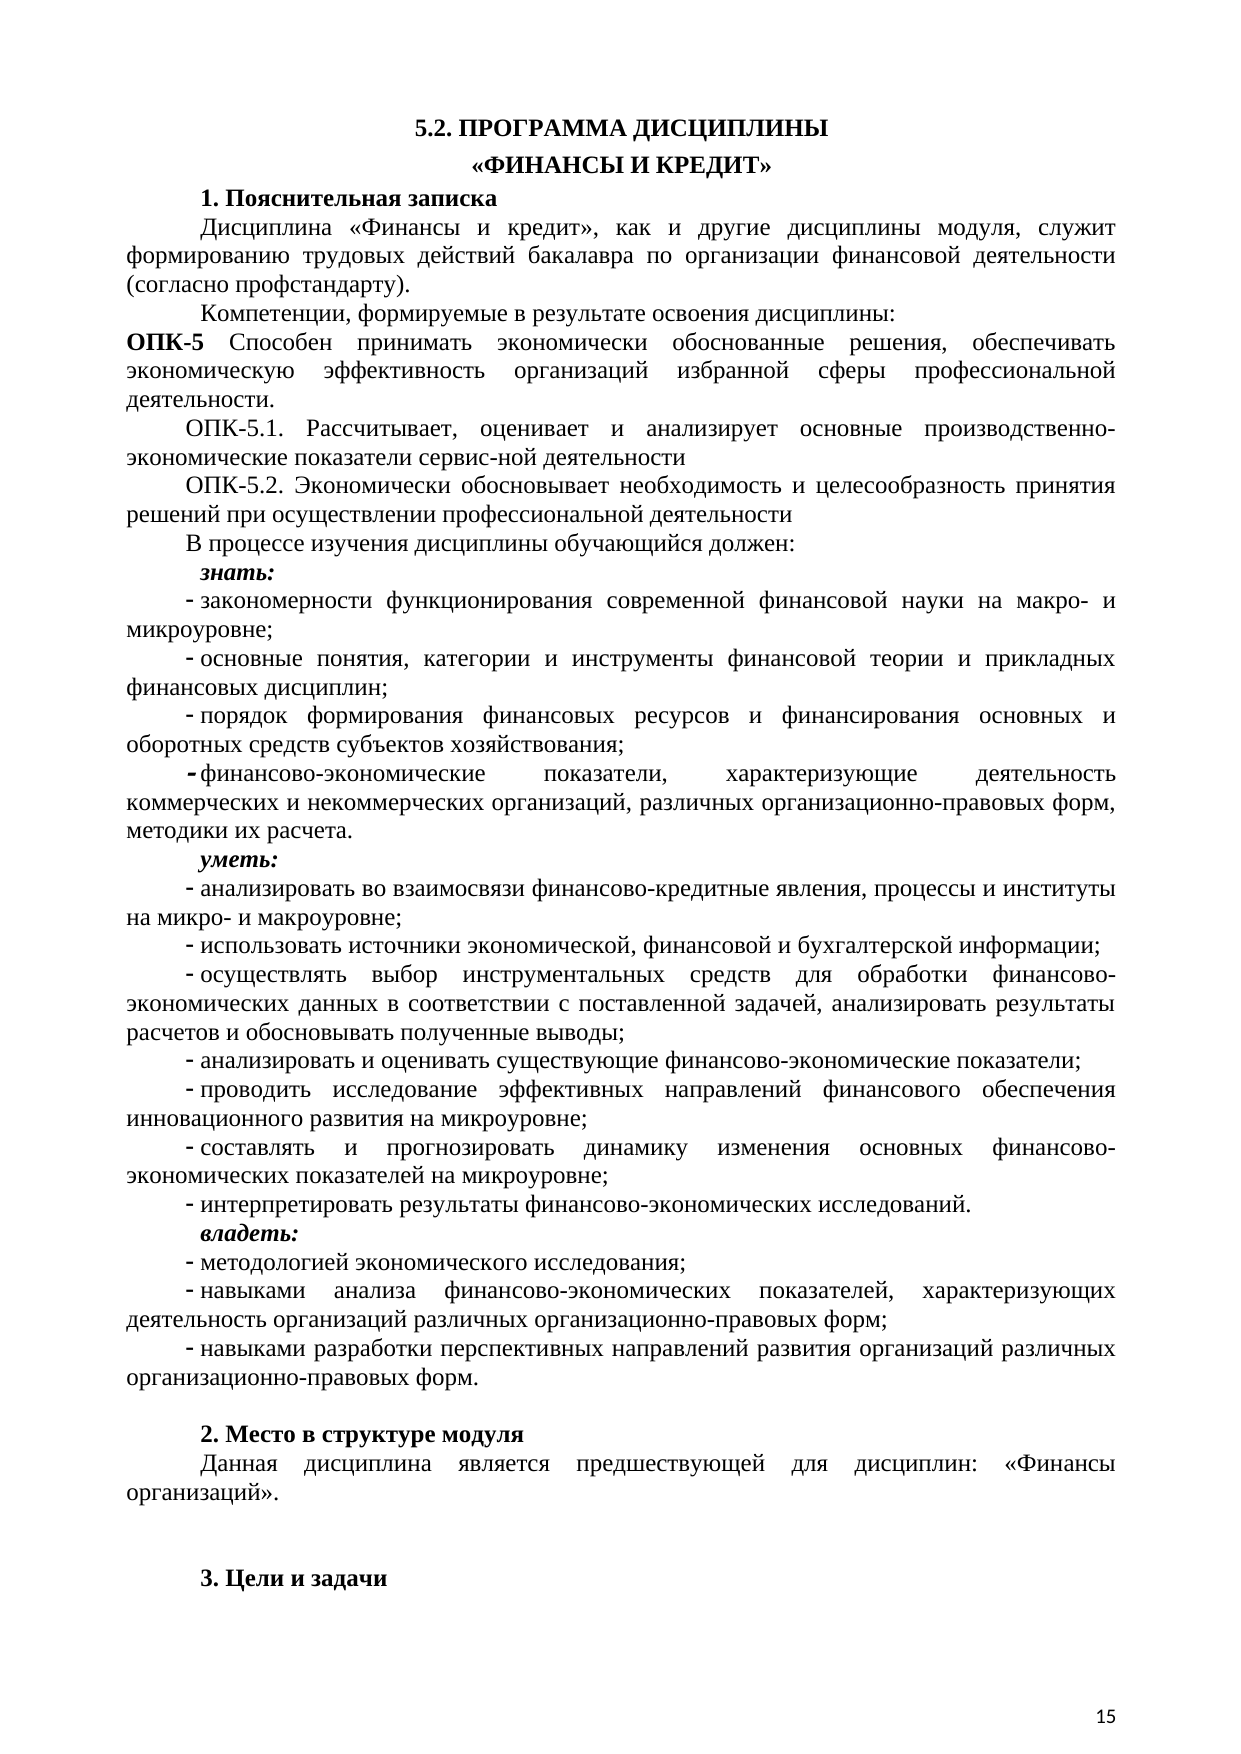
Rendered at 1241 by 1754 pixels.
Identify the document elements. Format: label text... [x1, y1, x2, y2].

list анализировать во взаимосвязи финансово-кредитные явления, процессы и институты на микро- и макроуровне; [126, 873, 1116, 931]
text 2. Место в структуре модуля [126, 1419, 1116, 1448]
list основные понятия, категории и инструменты финансовой теории и прикладных финансовых дисциплин; [126, 643, 1116, 701]
list порядок формирования финансовых ресурсов и финансирования основных и оборотных средств субъектов хозяйствования; [126, 701, 1116, 758]
text 3. Цели и задачи [126, 1563, 1116, 1592]
list проводить исследование эффективных направлений финансового обеспечения инновационного развития на микроуровне; [126, 1074, 1116, 1132]
list анализировать и оценивать существующие финансово-экономические показатели; [126, 1046, 1116, 1074]
text Данная дисциплина является предшествующей для дисциплин: «Финансы организаций». [126, 1448, 1116, 1506]
text 1. Пояснительная записка [200, 183, 1116, 212]
text Дисциплина «Финансы и кредит», как и другие дисциплины модуля, служит формированию трудовых действий бакалавра по организации финансовой деятельности (согласно профстандарту). [126, 212, 1116, 298]
subtitle 5.2. ПРОГРАММА ДИСЦИПЛИНЫ [126, 113, 1116, 142]
text Компетенции, формируемые в результате освоения дисциплины: [126, 298, 1116, 327]
list методологией экономического исследования; [126, 1247, 1116, 1276]
list ОПК-5.1. Рассчитывает, оценивает и анализирует основные производственно-экономические показатели сервис-ной деятельности [126, 413, 1116, 471]
list составлять и прогнозировать динамику изменения основных финансово-экономических показателей на микроуровне; [126, 1132, 1116, 1189]
subtitle «ФИНАНСЫ И КРЕДИТ» [126, 150, 1116, 179]
list финансово-экономические показатели, характеризующие деятельность коммерческих и некоммерческих организаций, различных организационно-правовых форм, методики их расчета. [126, 758, 1116, 844]
list закономерности функционирования современной финансовой науки на макро- и микроуровне; [126, 586, 1116, 643]
list навыками анализа финансово-экономических показателей, характеризующих деятельность организаций различных организационно-правовых форм; [126, 1276, 1116, 1333]
list интерпретировать результаты финансово-экономических исследований. [126, 1189, 1116, 1218]
list использовать источники экономической, финансовой и бухгалтерской информации; [126, 931, 1116, 959]
list навыками разработки перспективных направлений развития организаций различных организационно-правовых форм. [126, 1333, 1116, 1391]
list ОПК-5.2. Экономически обосновывает необходимость и целесообразность принятия решений при осуществлении профессиональной деятельности [126, 471, 1116, 528]
list владеть: [126, 1218, 1116, 1247]
list ОПК-5 Способен принимать экономически обоснованные решения, обеспечивать экономическую эффективность организаций избранной сферы профессиональной деятельности. [126, 327, 1116, 413]
list В процессе изучения дисциплины обучающийся должен: [126, 528, 1116, 557]
list уметь: [126, 844, 1116, 873]
list знать: [126, 557, 1116, 586]
list осуществлять выбор инструментальных средств для обработки финансово-экономических данных в соответствии с поставленной задачей, анализировать результаты расчетов и обосновывать полученные выводы; [126, 959, 1116, 1046]
